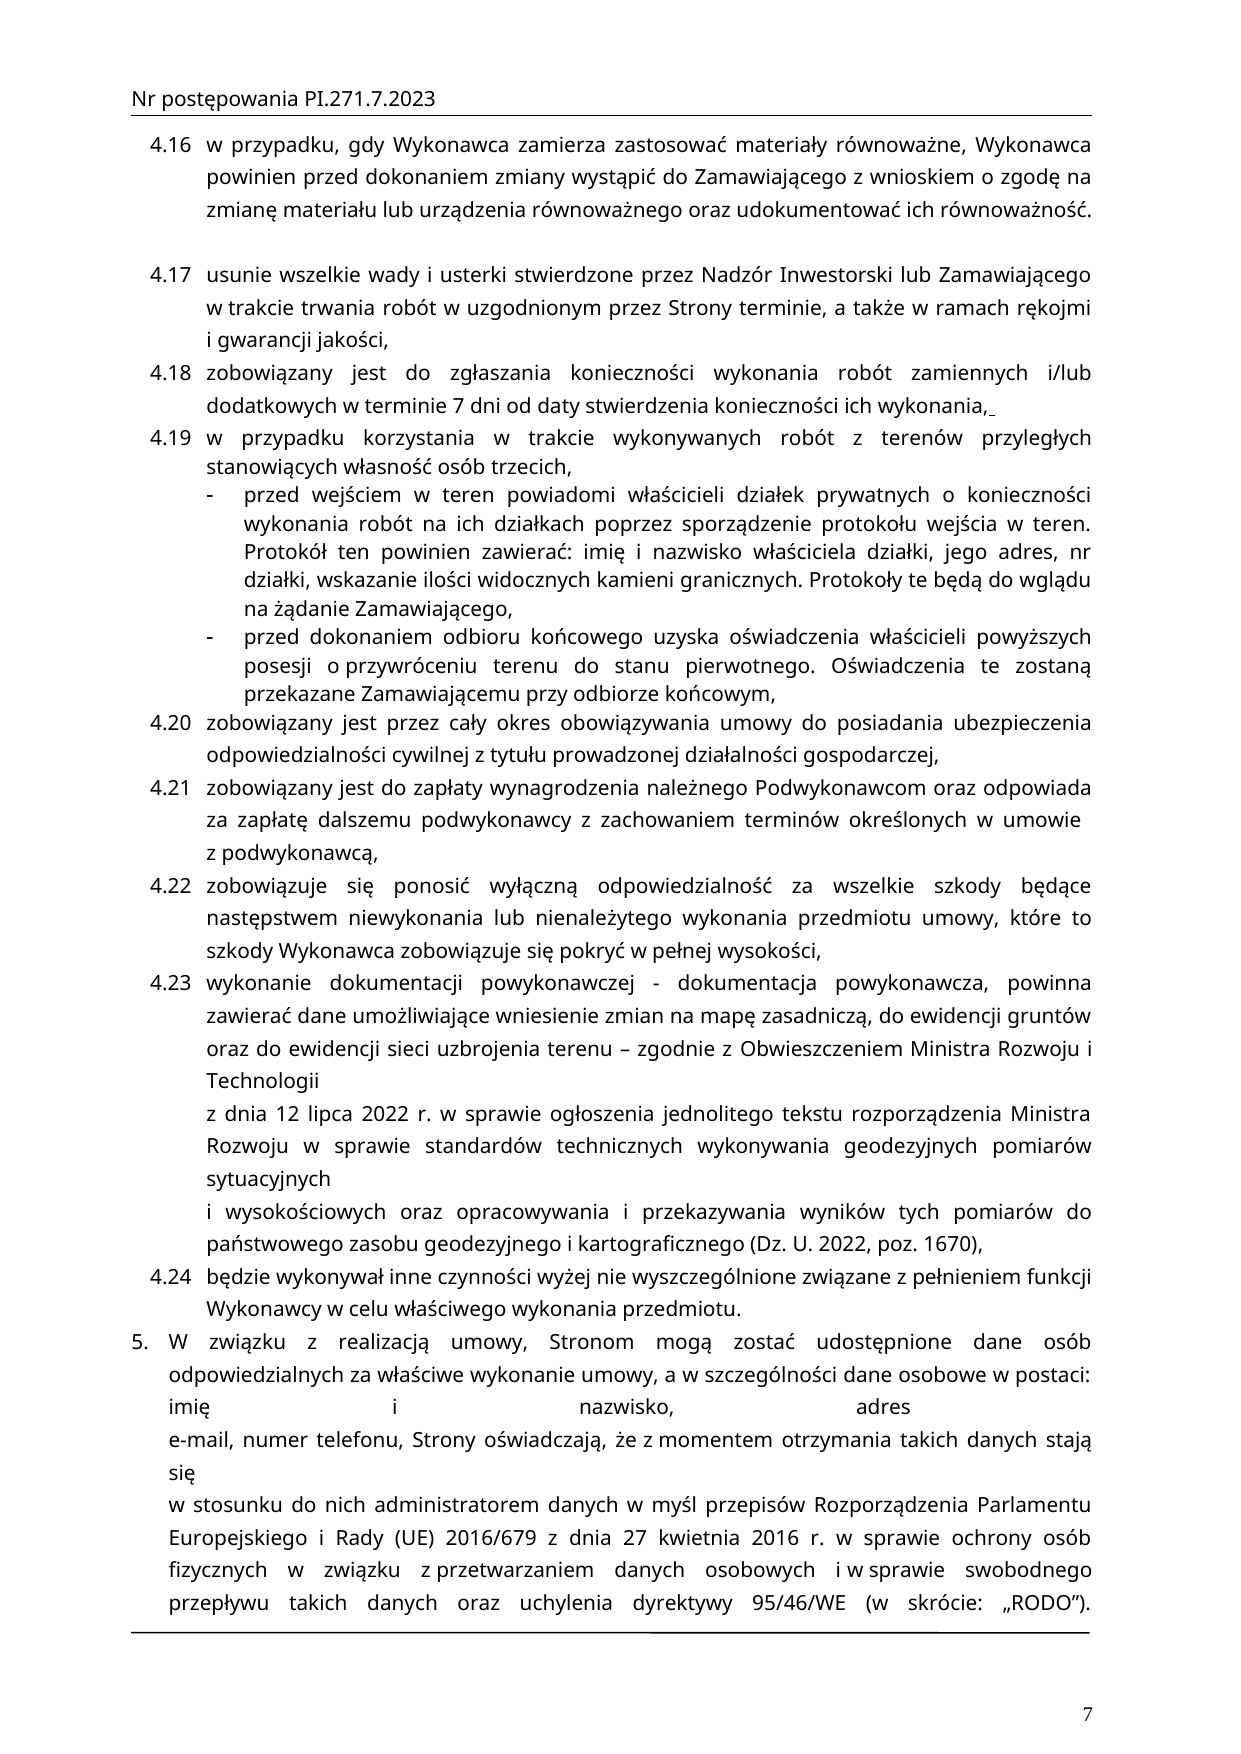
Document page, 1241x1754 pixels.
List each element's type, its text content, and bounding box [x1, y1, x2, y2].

list zobowiązany jest przez cały okres obowiązywania umowy do posiadania ubezpieczenia odpowiedzialności cywilnej z tytułu prowadzonej działalności gospodarczej, [150, 708, 1092, 769]
list usunie wszelkie wady i usterki stwierdzone przez Nadzór Inwestorski lub Zamawiającego w trakcie trwania robót w uzgodnionym przez Strony terminie, a także w ramach rękojmi i gwarancji jakości, [150, 260, 1092, 354]
list przed wejściem w teren powiadomi właścicieli działek prywatnych o konieczności wykonania robót na ich działkach poprzez sporządzenie protokołu wejścia w teren. Protokół ten powinien zawierać: imię i nazwisko właściciela działki, jego adres, nr działki, wskazanie ilości widocznych kamieni granicznych. Protokoły te będą do wglądu na żądanie Zamawiającego, [206, 480, 1092, 622]
list zobowiązany jest do zgłaszania konieczności wykonania robót zamiennych i/lub dodatkowych w terminie 7 dni od daty stwierdzenia konieczności ich wykonania, [150, 358, 1092, 419]
list będzie wykonywał inne czynności wyżej nie wyszczególnione związane z pełnieniem funkcji Wykonawcy w celu właściwego wykonania przedmiotu. [150, 1262, 1092, 1323]
list przed dokonaniem odbioru końcowego uzyska oświadczenia właścicieli powyższych posesji o przywróceniu terenu do stanu pierwotnego. Oświadczenia te zostaną przekazane Zamawiającemu przy odbiorze końcowym, [206, 622, 1092, 708]
list zobowiązuje się ponosić wyłączną odpowiedzialność za wszelkie szkody będące następstwem niewykonania lub nienależytego wykonania przedmiotu umowy, które to szkody Wykonawca zobowiązuje się pokryć w pełnej wysokości, [150, 871, 1092, 964]
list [131, 1327, 1092, 1616]
list w przypadku, gdy Wykonawca zamierza zastosować materiały równoważne, Wykonawca powinien przed dokonaniem zmiany wystąpić do Zamawiającego z wnioskiem o zgodę na zmianę materiału lub urządzenia równoważnego oraz udokumentować ich równoważność. [150, 130, 1092, 256]
list zobowiązany jest do zapłaty wynagrodzenia należnego Podwykonawcom oraz odpowiada za zapłatę dalszemu podwykonawcy z zachowaniem terminów określonych w umowie z podwykonawcą, [150, 773, 1092, 867]
list wykonanie dokumentacji powykonawczej - dokumentacja powykonawcza, powinna zawierać dane umożliwiające wniesienie zmian na mapę zasadniczą, do ewidencji gruntów oraz do ewidencji sieci uzbrojenia terenu – zgodnie z Obwieszczeniem Ministra Rozwoju i Technologii z dnia 12 lipca 2022 r. w sprawie ogłoszenia jednolitego tekstu rozporządzenia Ministra Rozwoju w sprawie standardów technicznych wykonywania geodezyjnych pomiarów sytuacyjnych i wysokościowych oraz opracowywania i przekazywania wyników tych pomiarów do państwowego zasobu geodezyjnego i kartograficznego (Dz. U. 2022, poz. 1670), [150, 968, 1092, 1258]
list w przypadku korzystania w trakcie wykonywanych robót z terenów przyległych stanowiących własność osób trzecich, [150, 423, 1092, 480]
